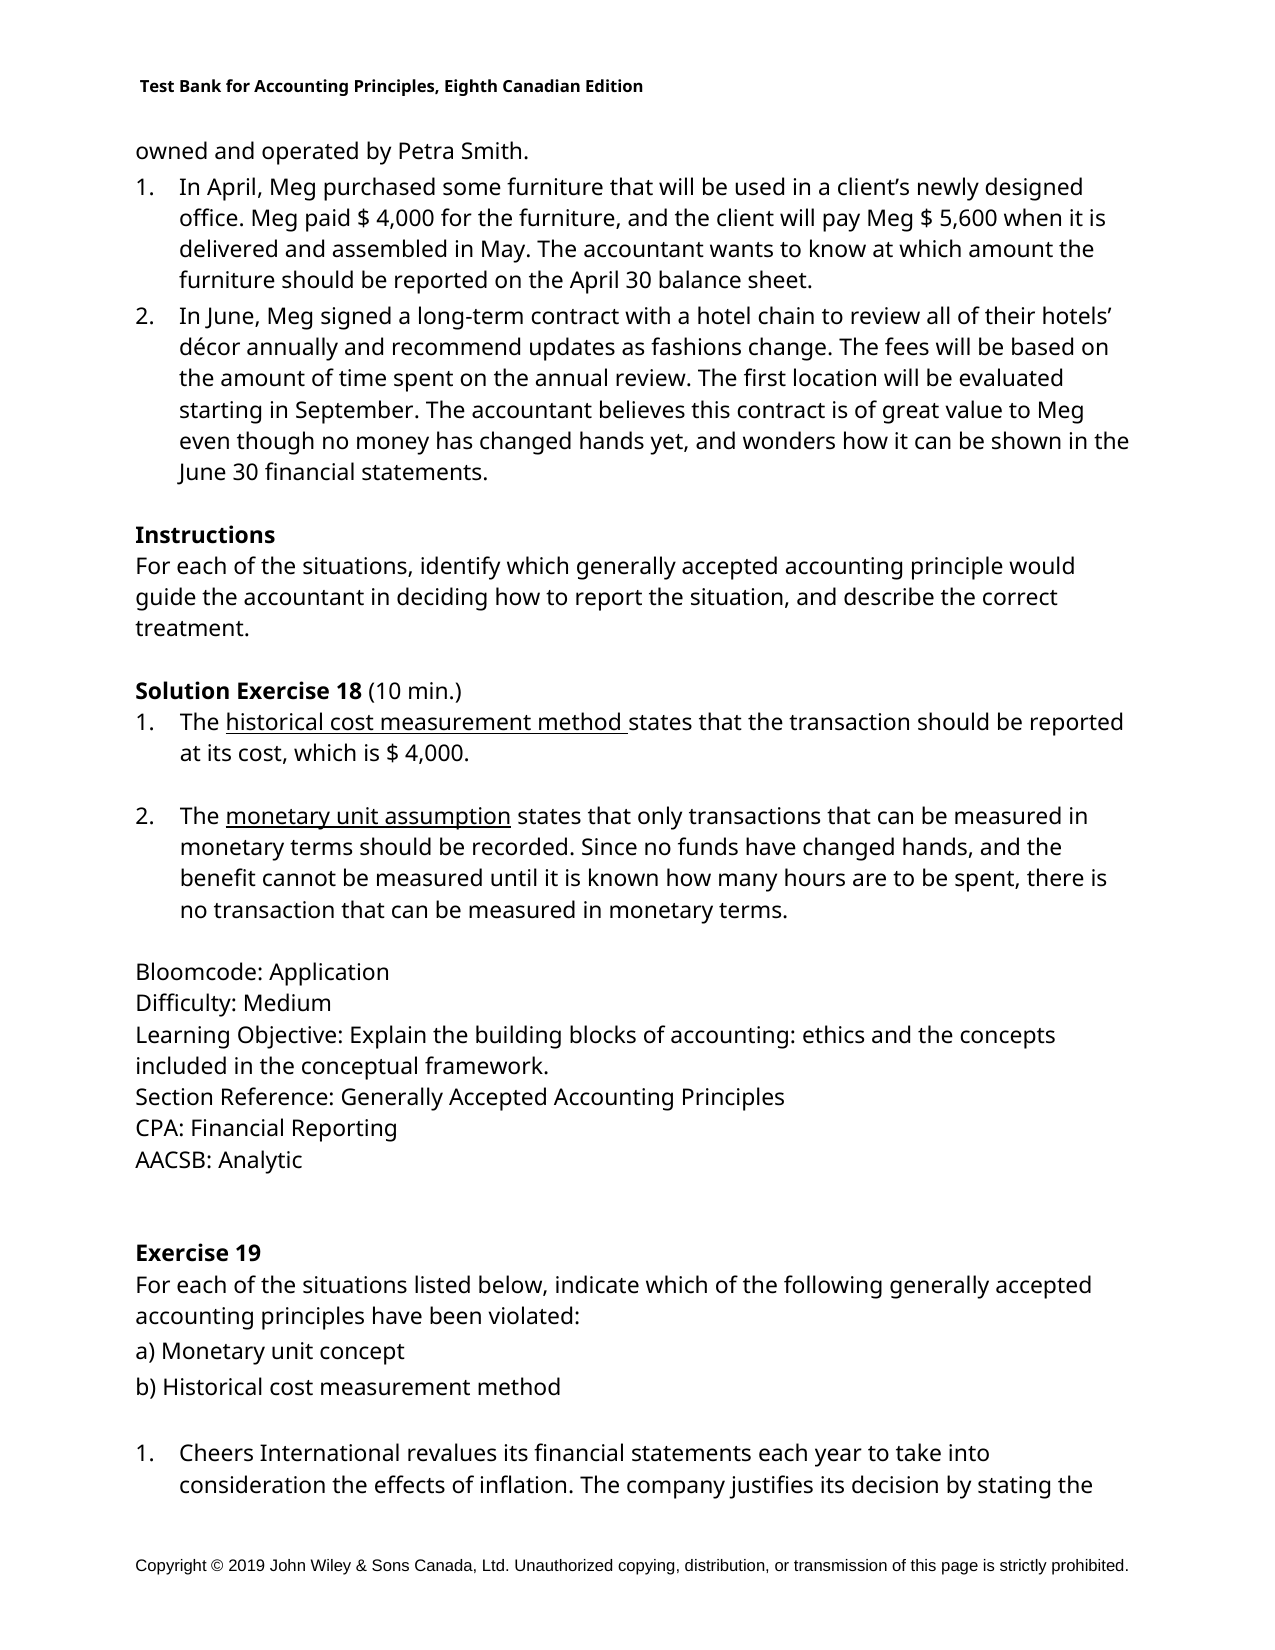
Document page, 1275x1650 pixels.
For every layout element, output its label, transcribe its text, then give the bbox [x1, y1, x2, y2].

text a) Monetary unit concept [135, 1335, 1140, 1366]
text 1. In April, Meg purchased some furniture that will be used in a client’s newly designed office. Meg paid $ 4,000 for the furniture, and the client will pay Meg $ 5,600 when it is delivered and assembled in May. The accountant wants to know at which amount the furniture should be reported on the April 30 balance sheet. [135, 171, 1140, 296]
text For each of the situations, identify which generally accepted accounting principle would guide the accountant in deciding how to report the situation, and describe the correct treatment. [135, 550, 1140, 643]
text AACSB: Analytic [135, 1143, 1140, 1175]
list Difficulty: Medium [135, 987, 1140, 1018]
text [135, 1437, 1140, 1500]
text 2. The monetary unit assumption states that only transactions that can be measured in monetary terms should be recorded. Since no funds have changed hands, and the benefit cannot be measured until it is known how many hours are to be spent, there is no transaction that can be measured in monetary terms. [135, 800, 1140, 925]
text Bloomcode: Application [135, 956, 1140, 987]
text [135, 135, 1140, 166]
text For each of the situations listed below, indicate which of the following generally accepted accounting principles have been violated: [135, 1268, 1140, 1331]
text Section Reference: Generally Accepted Accounting Principles [135, 1081, 1140, 1112]
text CPA: Financial Reporting [135, 1112, 1140, 1143]
text Solution Exercise 18 (10 min.) [135, 675, 1140, 706]
text Learning Objective: Explain the building blocks of accounting: ethics and the concepts included in the conceptual framework. [135, 1018, 1140, 1081]
text Instructions [135, 518, 1140, 550]
text 2. In June, Meg signed a long-term contract with a hotel chain to review all of their hotels’ décor annually and recommend updates as fashions change. The fees will be based on the amount of time spent on the annual review. The first location will be evaluated starting in September. The accountant believes this contract is of great value to Meg even though no money has changed hands yet, and wonders how it can be shown in the June 30 financial statements. [135, 300, 1140, 487]
text 1. The historical cost measurement method states that the transaction should be reported at its cost, which is $ 4,000. [135, 706, 1140, 768]
text b) Historical cost measurement method [135, 1371, 1140, 1402]
text Exercise 19 [135, 1237, 1140, 1268]
